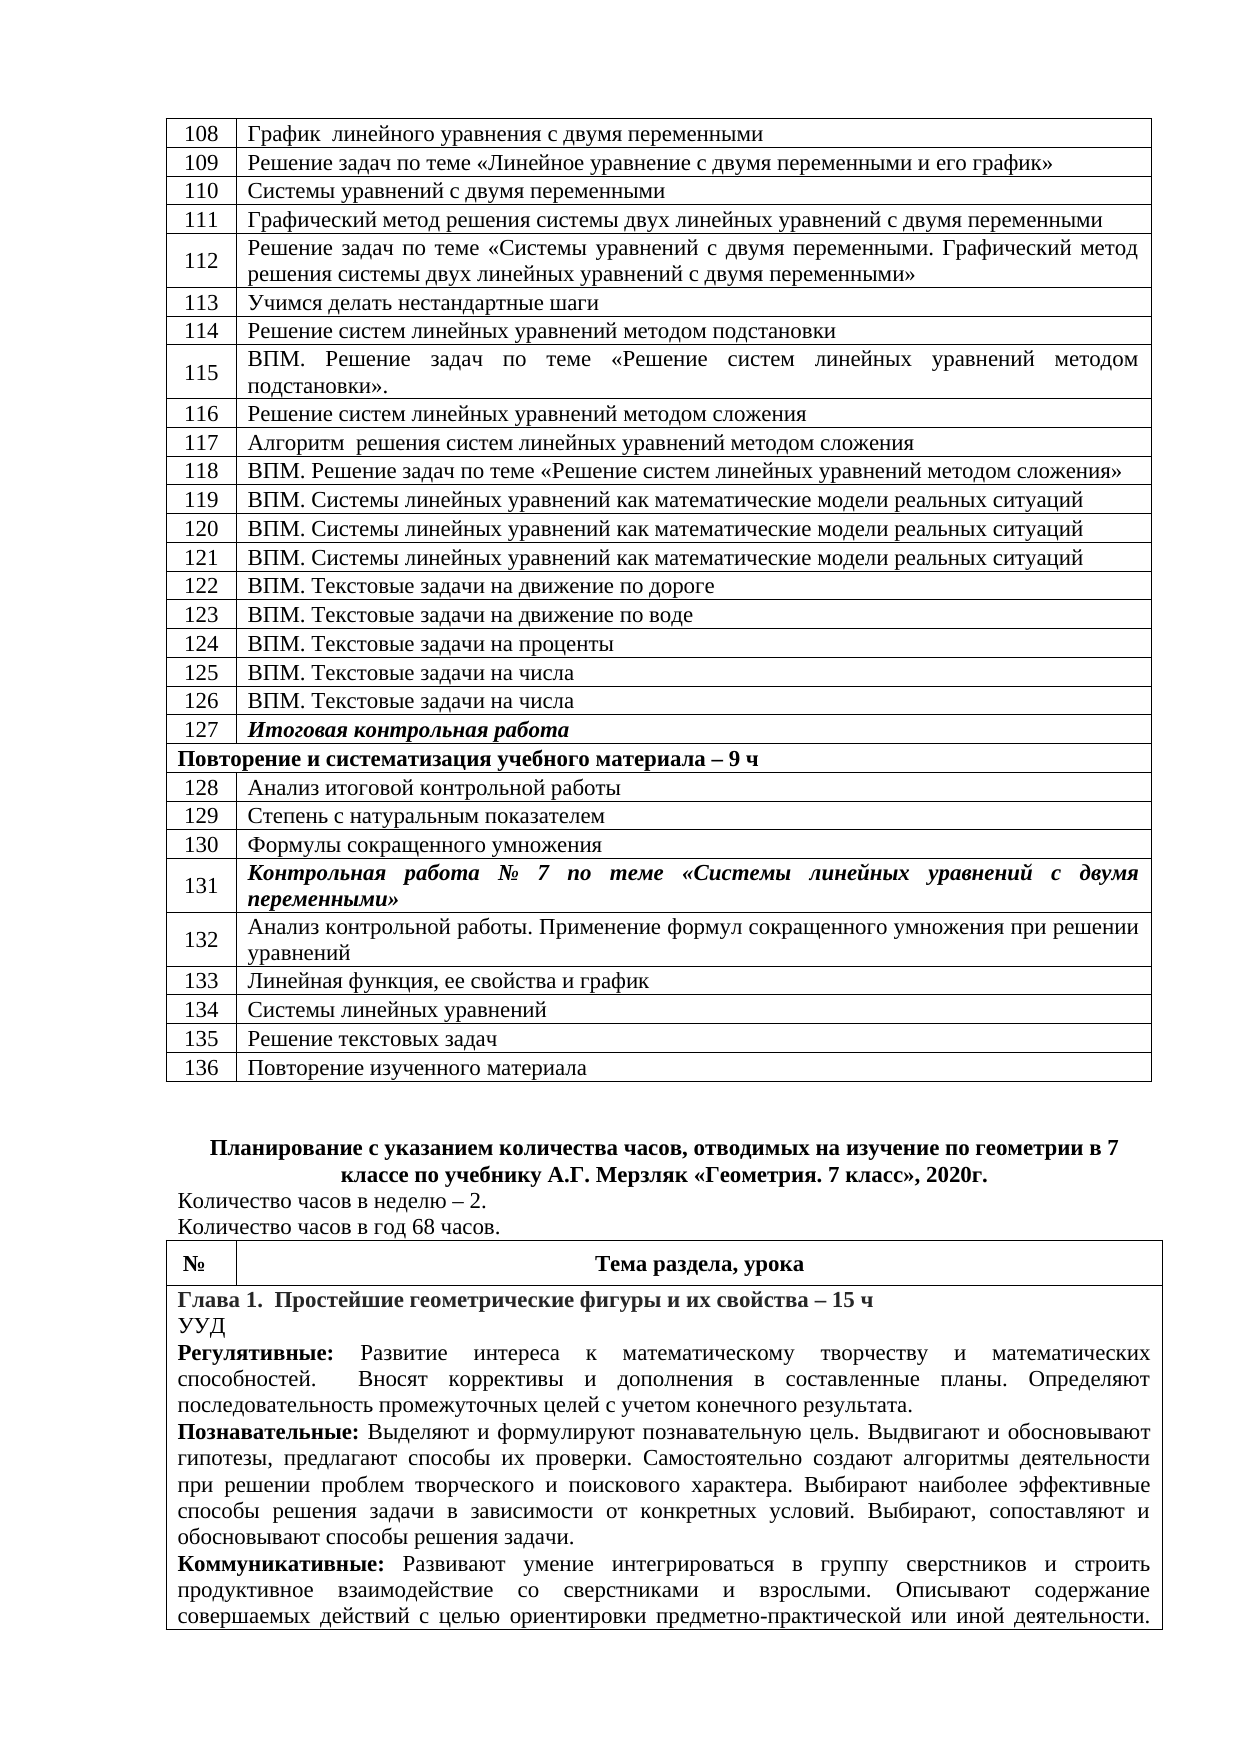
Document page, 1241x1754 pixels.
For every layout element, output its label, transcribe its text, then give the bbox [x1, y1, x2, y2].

table_cell 122 [167, 572, 236, 599]
table_cell ВПМ. Решение задач по теме «Решение систем линейных уравнений методом сложения» [237, 457, 1151, 484]
table_cell ВПМ. Текстовые задачи на проценты [237, 629, 1151, 657]
table_cell Контрольная работа № 7 по теме «Системы линейных уравнений с двумя переменными» [237, 859, 1151, 912]
table_cell Системы линейных уравнений [237, 995, 1151, 1023]
table_cell ВПМ. Текстовые задачи на числа [237, 658, 1151, 686]
table_cell ВПМ. Текстовые задачи на движение по дороге [237, 572, 1151, 599]
text Планирование с указанием количества часов, отводимых на изучение по геометрии в 7 классе по учебнику А.Г. Мерзляк «Геометрия. 7 класс», 2020г. [177, 1134, 1152, 1187]
table_cell Повторение и систематизация учебного материала – 9 ч [167, 744, 1151, 772]
table_cell ВПМ. Текстовые задачи на числа [237, 687, 1151, 714]
table_cell 125 [167, 658, 236, 686]
table_cell 127 [167, 715, 236, 743]
table_cell 117 [167, 428, 236, 456]
table_cell 123 [167, 600, 236, 628]
text Количество часов в неделю – 2. [177, 1187, 1152, 1213]
table_cell 113 [167, 288, 236, 316]
table_cell 116 [167, 399, 236, 427]
table_cell ВПМ. Системы линейных уравнений как математические модели реальных ситуаций [237, 543, 1151, 571]
table_cell 120 [167, 514, 236, 542]
table_cell 111 [167, 205, 236, 233]
table_cell 128 [167, 773, 236, 801]
table_cell ВПМ. Системы линейных уравнений как математические модели реальных ситуаций [237, 485, 1151, 513]
table_cell Учимся делать нестандартные шаги [237, 288, 1151, 316]
table_cell 136 [167, 1053, 236, 1081]
table_cell Повторение изученного материала [237, 1053, 1151, 1081]
table_cell 114 [167, 317, 236, 344]
table_cell 112 [167, 234, 236, 287]
table_cell Системы уравнений с двумя переменными [237, 177, 1151, 204]
table_cell 110 [167, 177, 236, 204]
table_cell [167, 1286, 1162, 1629]
table_cell 131 [167, 859, 236, 912]
table_header Тема раздела, урока [237, 1241, 1162, 1285]
text Количество часов в год 68 часов. [177, 1213, 1152, 1240]
table_cell Решение систем линейных уравнений методом подстановки [237, 317, 1151, 344]
table_cell 109 [167, 148, 236, 176]
table_cell 134 [167, 995, 236, 1023]
table_cell Степень с натуральным показателем [237, 802, 1151, 829]
table_cell 126 [167, 687, 236, 714]
table_cell ВПМ. Системы линейных уравнений как математические модели реальных ситуаций [237, 514, 1151, 542]
table_cell Решение задач по теме «Системы уравнений с двумя переменными. Графический метод решения системы двух линейных уравнений с двумя переменными» [237, 234, 1151, 287]
table_cell Формулы сокращенного умножения [237, 830, 1151, 858]
table_cell ВПМ. Решение задач по теме «Решение систем линейных уравнений методом подстановки». [237, 345, 1151, 398]
table_cell 135 [167, 1024, 236, 1052]
table_cell Решение текстовых задач [237, 1024, 1151, 1052]
table_cell Линейная функция, ее свойства и график [237, 967, 1151, 994]
table_cell Алгоритм решения систем линейных уравнений методом сложения [237, 428, 1151, 456]
table_cell 115 [167, 345, 236, 398]
table_cell 118 [167, 457, 236, 484]
table_cell Анализ контрольной работы. Применение формул сокращенного умножения при решении уравнений [237, 913, 1151, 966]
table_cell 121 [167, 543, 236, 571]
table_cell 124 [167, 629, 236, 657]
table_cell 108 [167, 119, 236, 147]
table_cell 129 [167, 802, 236, 829]
table_cell 133 [167, 967, 236, 994]
table_cell Графический метод решения системы двух линейных уравнений с двумя переменными [237, 205, 1151, 233]
table_cell Решение задач по теме «Линейное уравнение с двумя переменными и его график» [237, 148, 1151, 176]
table_cell 130 [167, 830, 236, 858]
table_cell График линейного уравнения с двумя переменными [237, 119, 1151, 147]
table_cell ВПМ. Текстовые задачи на движение по воде [237, 600, 1151, 628]
table_cell Решение систем линейных уравнений методом сложения [237, 399, 1151, 427]
table_cell 132 [167, 913, 236, 966]
table_header № [167, 1241, 236, 1285]
table_cell Анализ итоговой контрольной работы [237, 773, 1151, 801]
table_cell Итоговая контрольная работа [237, 715, 1151, 743]
table_cell 119 [167, 485, 236, 513]
